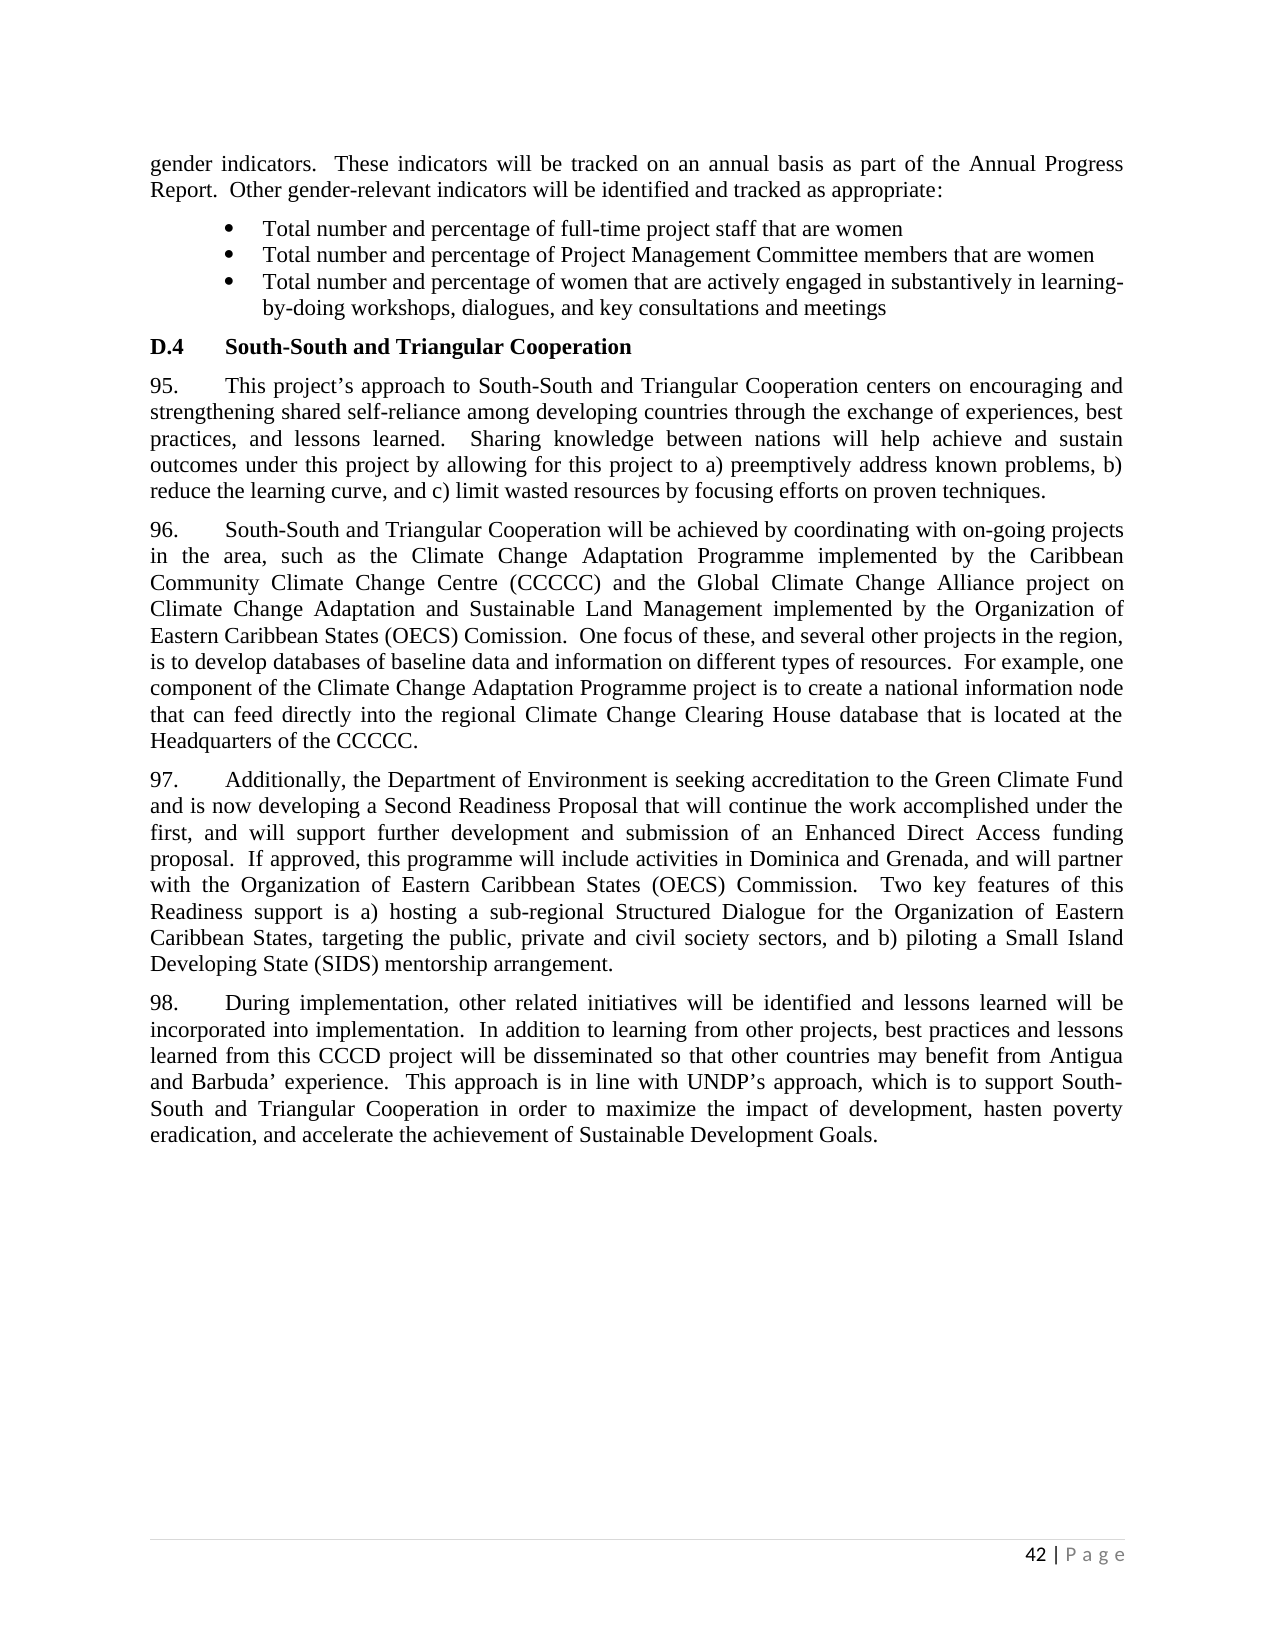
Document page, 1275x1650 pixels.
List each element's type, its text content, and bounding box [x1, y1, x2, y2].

text Additionally, the Department of Environment is seeking accreditation to the Green Climate Fund and is now developing a Second Readiness Proposal that will continue the work accomplished under the first, and will support further development and submission of an Enhanced Direct Access funding proposal. If approved, this programme will include activities in Dominica and Grenada, and will partner with the Organization of Eastern Caribbean States (OECS) Commission. Two key features of this Readiness support is a) hosting a sub-regional Structured Dialogue for the Organization of Eastern Caribbean States, targeting the public, private and civil society sectors, and b) piloting a Small Island Developing State (SIDS) mentorship arrangement. [150, 766, 1125, 977]
list Total number and percentage of women that are actively engaged in substantively in learning-by-doing workshops, dialogues, and key consultations and meetings [225, 268, 1125, 321]
text This project’s approach to South-South and Triangular Cooperation centers on encouraging and strengthening shared self-reliance among developing countries through the exchange of experiences, best practices, and lessons learned. Sharing knowledge between nations will help achieve and sustain outcomes under this project by allowing for this project to a) preemptively address known problems, b) reduce the learning curve, and c) limit wasted resources by focusing efforts on proven techniques. [150, 372, 1125, 504]
list Total number and percentage of Project Management Committee members that are women [225, 242, 1125, 268]
text South-South and Triangular Cooperation will be achieved by coordinating with on-going projects in the area, such as the Climate Change Adaptation Programme implemented by the Caribbean Community Climate Change Centre (CCCCC) and the Global Climate Change Alliance project on Climate Change Adaptation and Sustainable Land Management implemented by the Organization of Eastern Caribbean States (OECS) Comission. One focus of these, and several other projects in the region, is to develop databases of baseline data and information on different types of resources. For example, one component of the Climate Change Adaptation Programme project is to create a national information node that can feed directly into the regional Climate Change Clearing House database that is located at the Headquarters of the CCCCC. [150, 516, 1125, 753]
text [150, 150, 1125, 203]
text During implementation, other related initiatives will be identified and lessons learned will be incorporated into implementation. In addition to learning from other projects, best practices and lessons learned from this CCCD project will be disseminated so that other countries may benefit from Antigua and Barbuda’ experience. This approach is in line with UNDP’s approach, which is to support South-South and Triangular Cooperation in order to maximize the impact of development, hasten poverty eradication, and accelerate the achievement of Sustainable Development Goals. [150, 989, 1125, 1147]
list Total number and percentage of full-time project staff that are women [225, 215, 1125, 242]
subtitle D.4 South-South and Triangular Cooperation [150, 333, 1125, 359]
